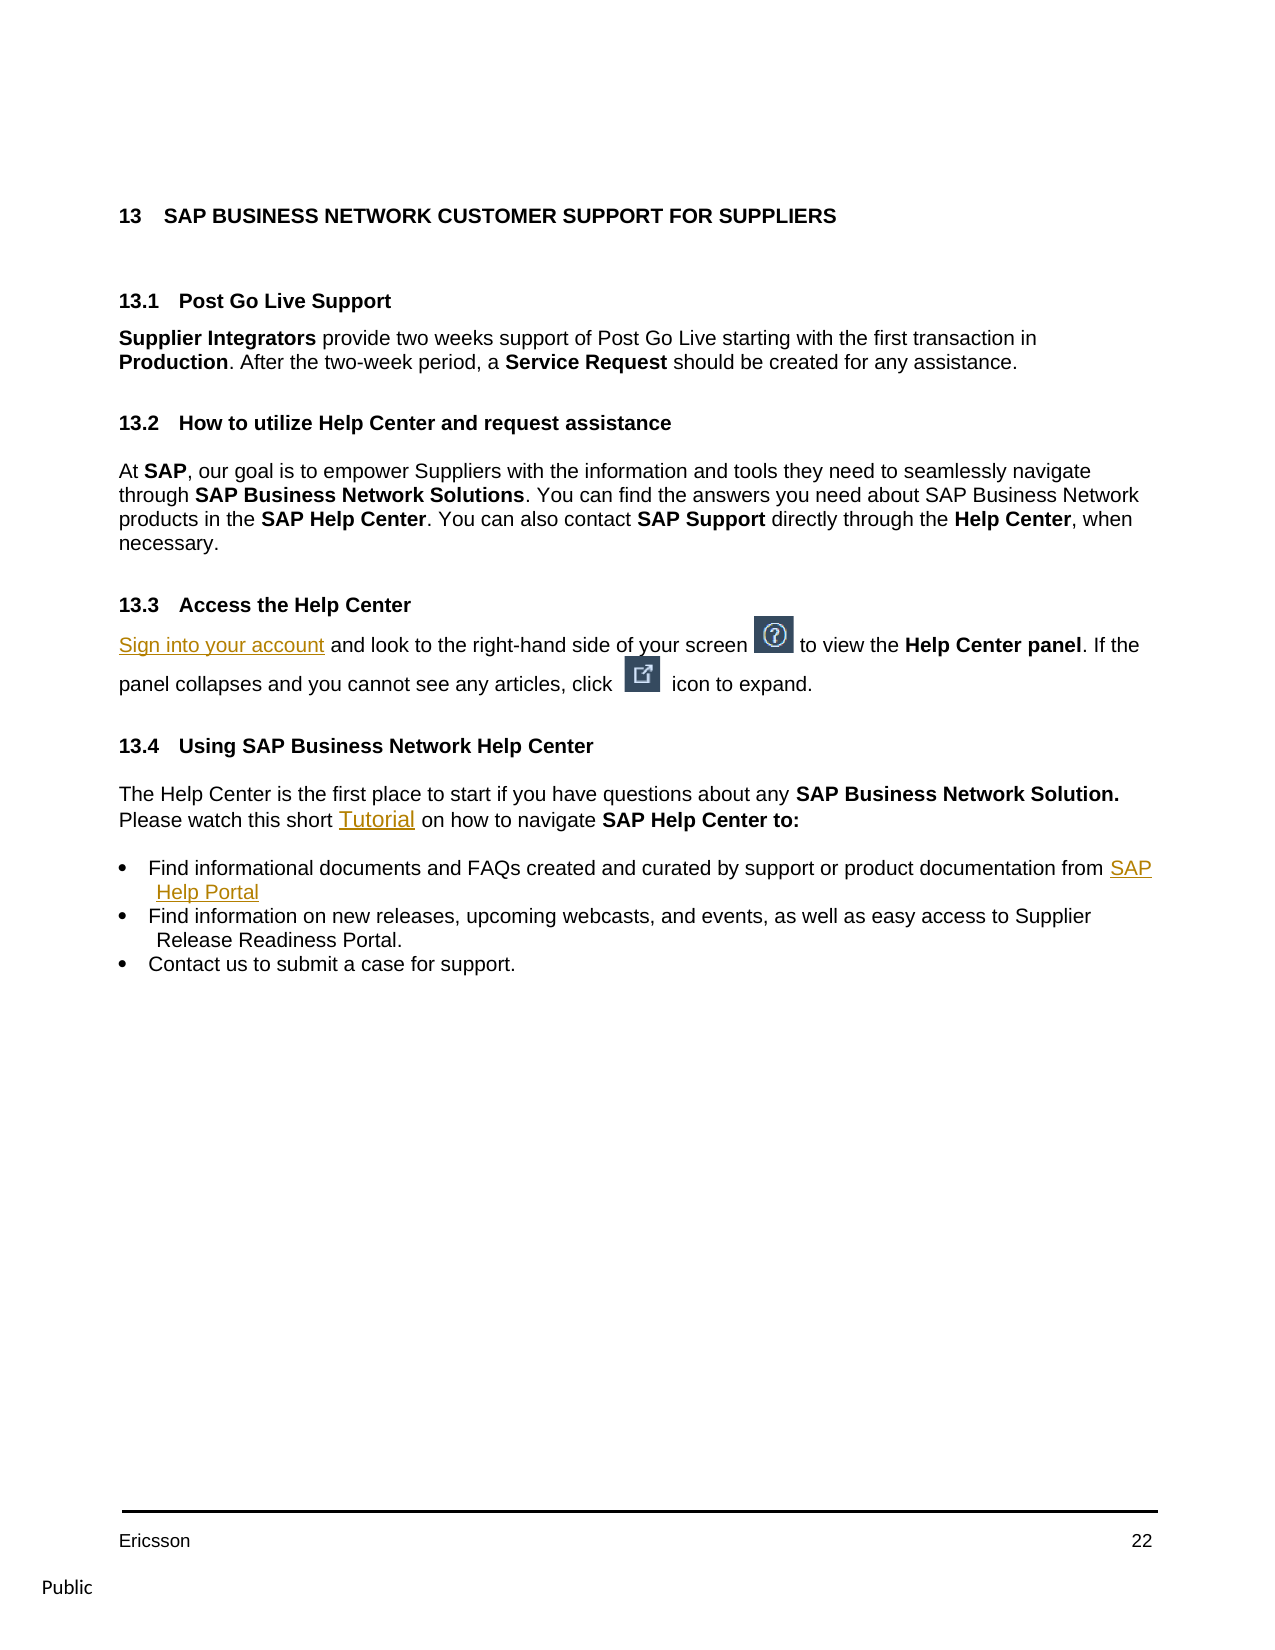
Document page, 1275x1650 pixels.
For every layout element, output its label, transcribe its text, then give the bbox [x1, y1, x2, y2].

text Supplier Integrators provide two weeks support of Post Go Live starting with the first transaction in Production. After the two-week period, a Service Request should be created for any assistance. [118, 326, 1156, 374]
picture [754, 616, 794, 653]
text At SAP, our goal is to empower Suppliers with the information and tools they need to seamlessly navigate through SAP Business Network Solutions. You can find the answers you need about SAP Business Network products in the SAP Help Center. You can also contact SAP Support directly through the Help Center, when necessary. [118, 459, 1156, 555]
text The Help Center is the first place to start if you have questions about any SAP Business Network Solution. [118, 782, 1156, 806]
subtitle SAP Business Network customer support for Suppliers [118, 204, 1156, 228]
text Sign into your account and look to the right-hand side of your screen to view the Help Center panel. If the panel collapses and you cannot see any articles, click icon to expand. [118, 616, 1156, 696]
picture [624, 656, 661, 692]
subtitle Access the Help Center [118, 592, 1156, 616]
subtitle How to utilize Help Center and request assistance [118, 411, 1156, 435]
subtitle Using SAP Business Network Help Center [118, 734, 1156, 758]
list Find information on new releases, upcoming webcasts, and events, as well as easy access to Supplier Release Readiness Portal. [118, 904, 1156, 952]
list Find informational documents and FAQs created and curated by support or product documentation from SAP Help Portal [118, 856, 1156, 904]
list Contact us to submit a case for support. [118, 952, 1156, 976]
subtitle Post Go Live Support [118, 289, 1156, 313]
text Please watch this short Tutorial on how to navigate SAP Help Center to: [118, 806, 1156, 832]
